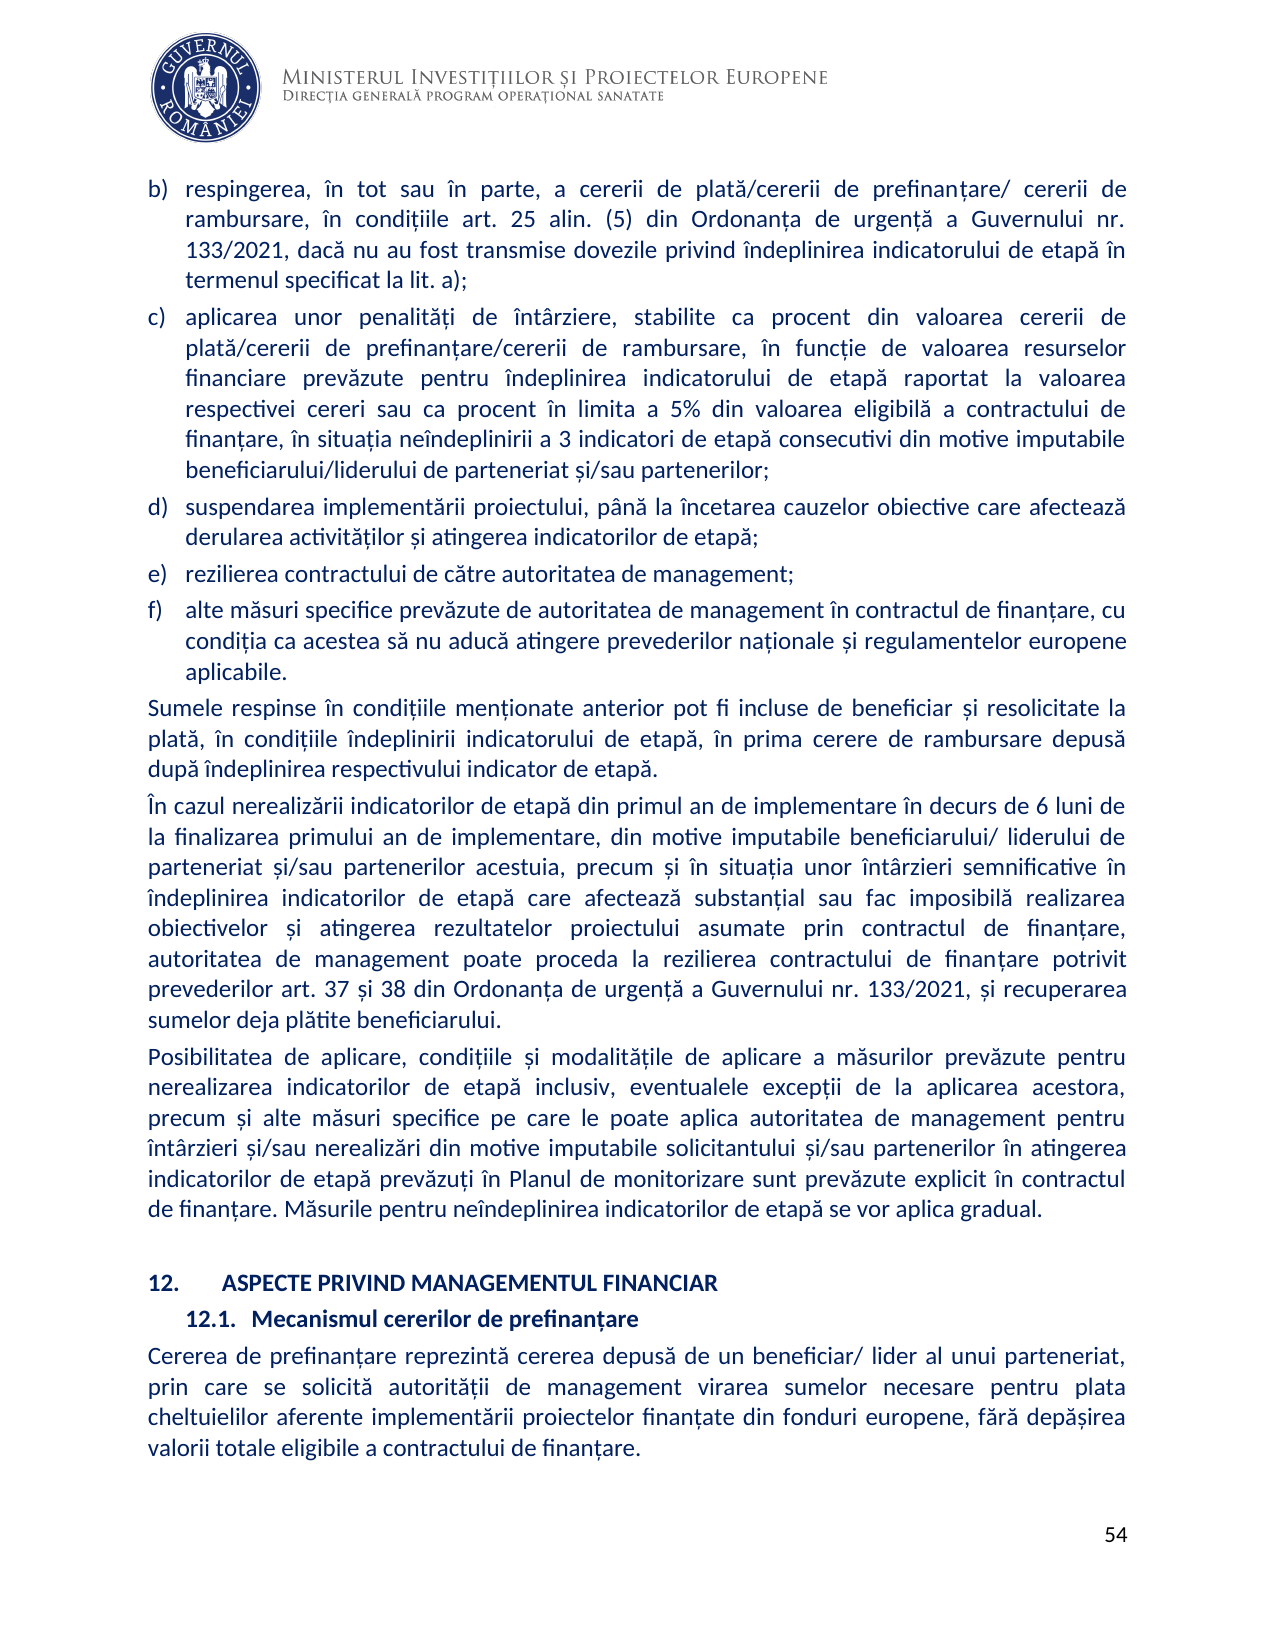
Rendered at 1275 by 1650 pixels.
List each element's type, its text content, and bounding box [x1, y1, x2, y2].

text Sumele respinse în condițiile menționate anterior pot fi incluse de beneficiar şi resolicitate la plată, în condițiile îndeplinirii indicatorului de etapă, în prima cerere de rambursare depusă după îndeplinirea respectivului indicator de etapă. [148, 692, 1127, 784]
text În cazul nerealizării indicatorilor de etapă din primul an de implementare în decurs de 6 luni de la finalizarea primului an de implementare, din motive imputabile beneficiarului/ liderului de parteneriat şi/sau partenerilor acestuia, precum și în situația unor întârzieri semnificative în îndeplinirea indicatorilor de etapă care afectează substanțial sau fac imposibilă realizarea obiectivelor şi atingerea rezultatelor proiectului asumate prin contractul de finanțare, autoritatea de management poate proceda la rezilierea contractului de finanţare potrivit prevederilor art. 37 şi 38 din Ordonanța de urgență a Guvernului nr. 133/2021, şi recuperarea sumelor deja plătite beneficiarului. [148, 790, 1127, 1034]
list rezilierea contractului de către autoritatea de management; [148, 558, 1127, 588]
list respingerea, în tot sau în parte, a cererii de plată/cererii de prefinanţare/ cererii de rambursare, în condițiile art. 25 alin. (5) din Ordonanța de urgență a Guvernului nr. 133/2021, dacă nu au fost transmise dovezile privind îndeplinirea indicatorului de etapă în termenul specificat la lit. a); [148, 173, 1127, 295]
list suspendarea implementării proiectului, până la încetarea cauzelor obiective care afectează derularea activităților şi atingerea indicatorilor de etapă; [148, 491, 1127, 552]
list aplicarea unor penalități de întârziere, stabilite ca procent din valoarea cererii de plată/cererii de prefinanţare/cererii de rambursare, în funcție de valoarea resurselor financiare prevăzute pentru îndeplinirea indicatorului de etapă raportat la valoarea respectivei cereri sau ca procent în limita a 5% din valoarea eligibilă a contractului de finanțare, în situația neîndeplinirii a 3 indicatori de etapă consecutivi din motive imputabile beneficiarului/liderului de parteneriat şi/sau partenerilor; [148, 301, 1127, 484]
picture [147, 29, 852, 145]
text Cererea de prefinanțare reprezintă cererea depusă de un beneficiar/ lider al unui parteneriat, prin care se solicită autorității de management virarea sumelor necesare pentru plata cheltuielilor aferente implementării proiectelor finanțate din fonduri europene, fără depășirea valorii totale eligibile a contractului de finanțare. [148, 1340, 1127, 1462]
list Mecanismul cererilor de prefinanțare [185, 1304, 1127, 1334]
text Posibilitatea de aplicare, condițiile şi modalitățile de aplicare a măsurilor prevăzute pentru nerealizarea indicatorilor de etapă inclusiv, eventualele excepții de la aplicarea acestora, precum şi alte măsuri specifice pe care le poate aplica autoritatea de management pentru întârzieri şi/sau nerealizări din motive imputabile solicitantului şi/sau partenerilor în atingerea indicatorilor de etapă prevăzuți în Planul de monitorizare sunt prevăzute explicit în contractul de finanțare. Măsurile pentru neîndeplinirea indicatorilor de etapă se vor aplica gradual. [148, 1041, 1127, 1224]
list alte măsuri specifice prevăzute de autoritatea de management în contractul de finanțare, cu condiția ca acestea să nu aducă atingere prevederilor naționale şi regulamentelor europene aplicabile. [148, 595, 1127, 686]
list ASPECTE PRIVIND MANAGEMENTUL FINANCIAR [148, 1267, 1127, 1297]
